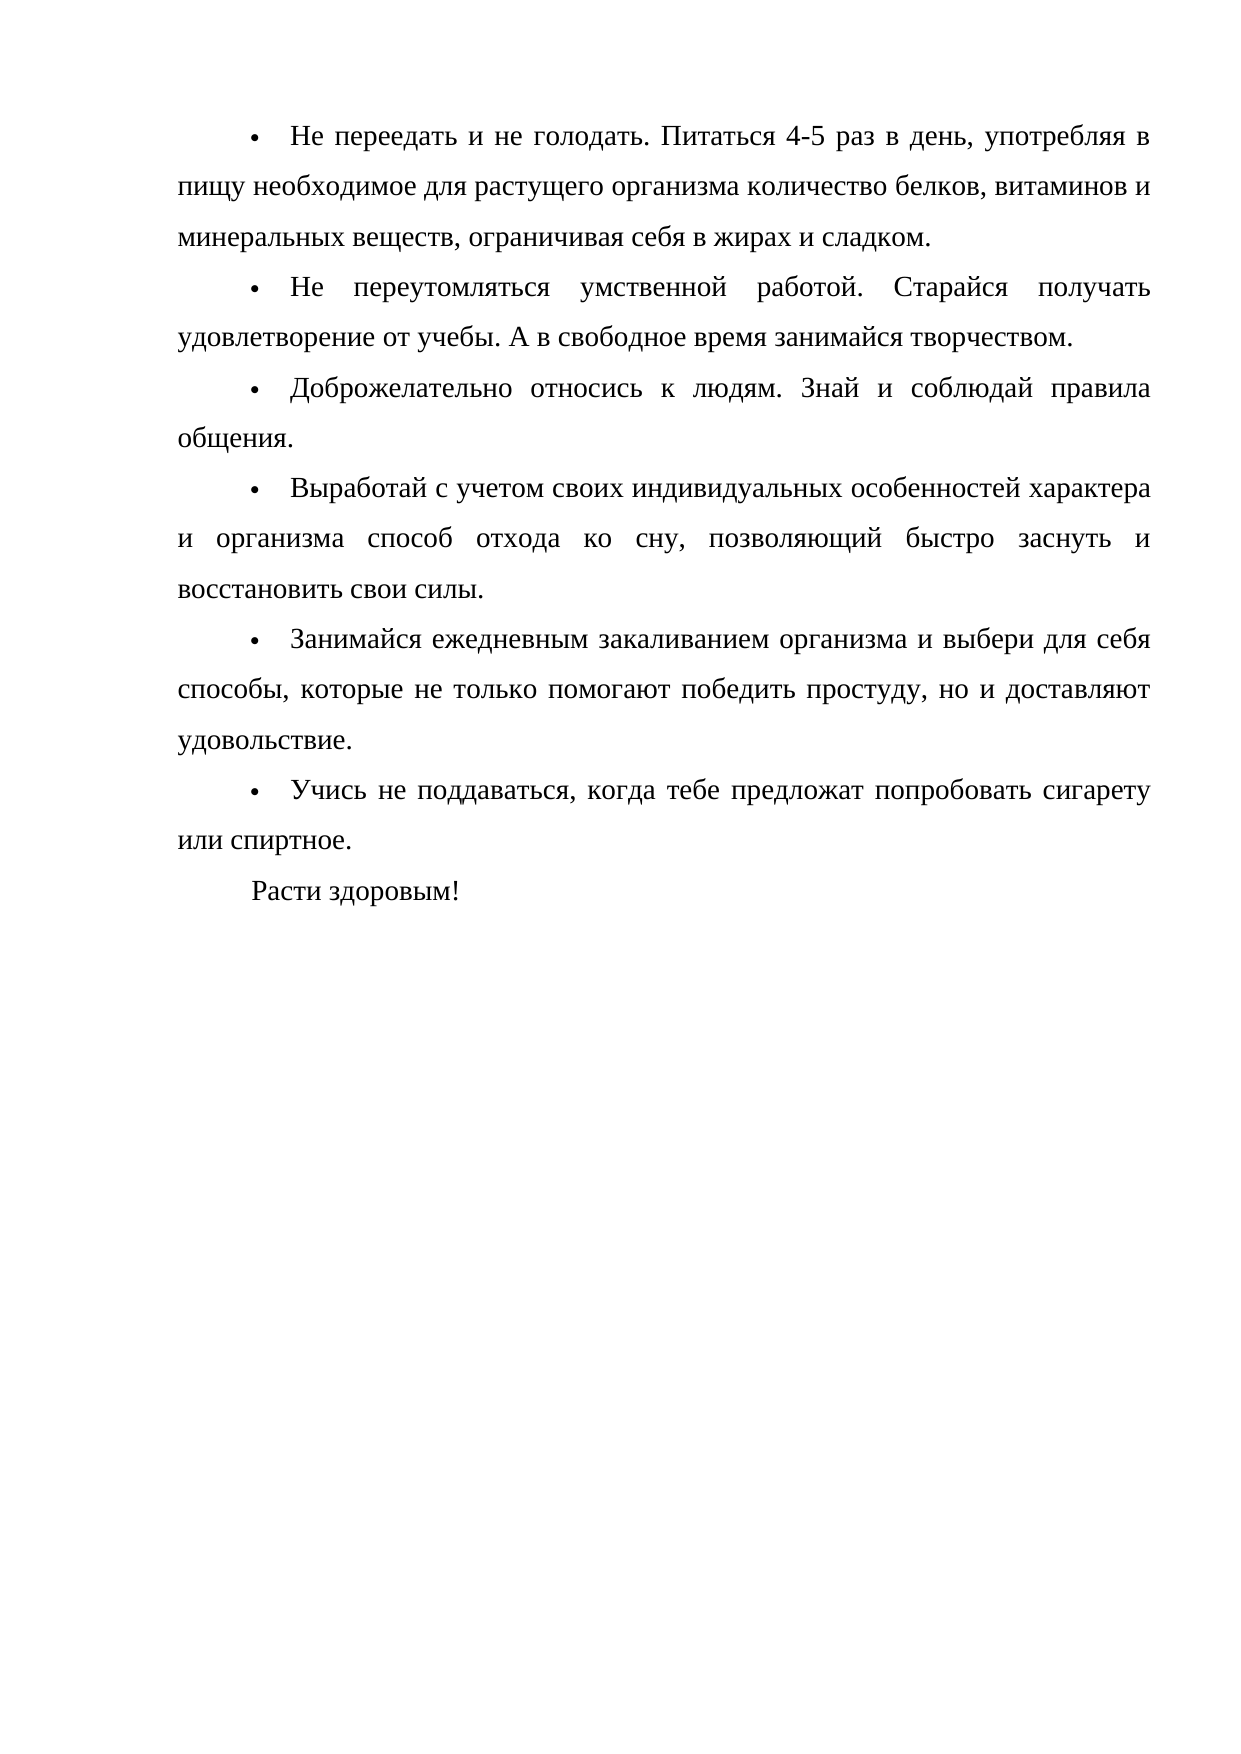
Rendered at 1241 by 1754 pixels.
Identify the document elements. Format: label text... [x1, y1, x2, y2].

list Не переутомляться умственной работой. Старайся получать удовлетворение от учебы. А в свободное время занимайся творчеством. [177, 269, 1152, 353]
list Выработай с учетом своих индивидуальных особенностей характера и организма способ отхода ко сну, позволяющий быстро заснуть и восстановить свои силы. [177, 470, 1152, 604]
text Расти здоровым! [177, 873, 1152, 906]
list Занимайся ежедневным закаливанием организма и выбери для себя способы, которые не только помогают победить простуду, но и доставляют удовольствие. [177, 621, 1152, 755]
list Доброжелательно относись к людям. Знай и соблюдай правила общения. [177, 370, 1152, 453]
list Не переедать и не голодать. Питаться 4-5 раз в день, употребляя в пищу необходимое для растущего организма количество белков, витаминов и минеральных веществ, ограничивая себя в жирах и сладком. [177, 118, 1152, 252]
list Учись не поддаваться, когда тебе предложат попробовать сигарету или спиртное. [177, 772, 1152, 856]
